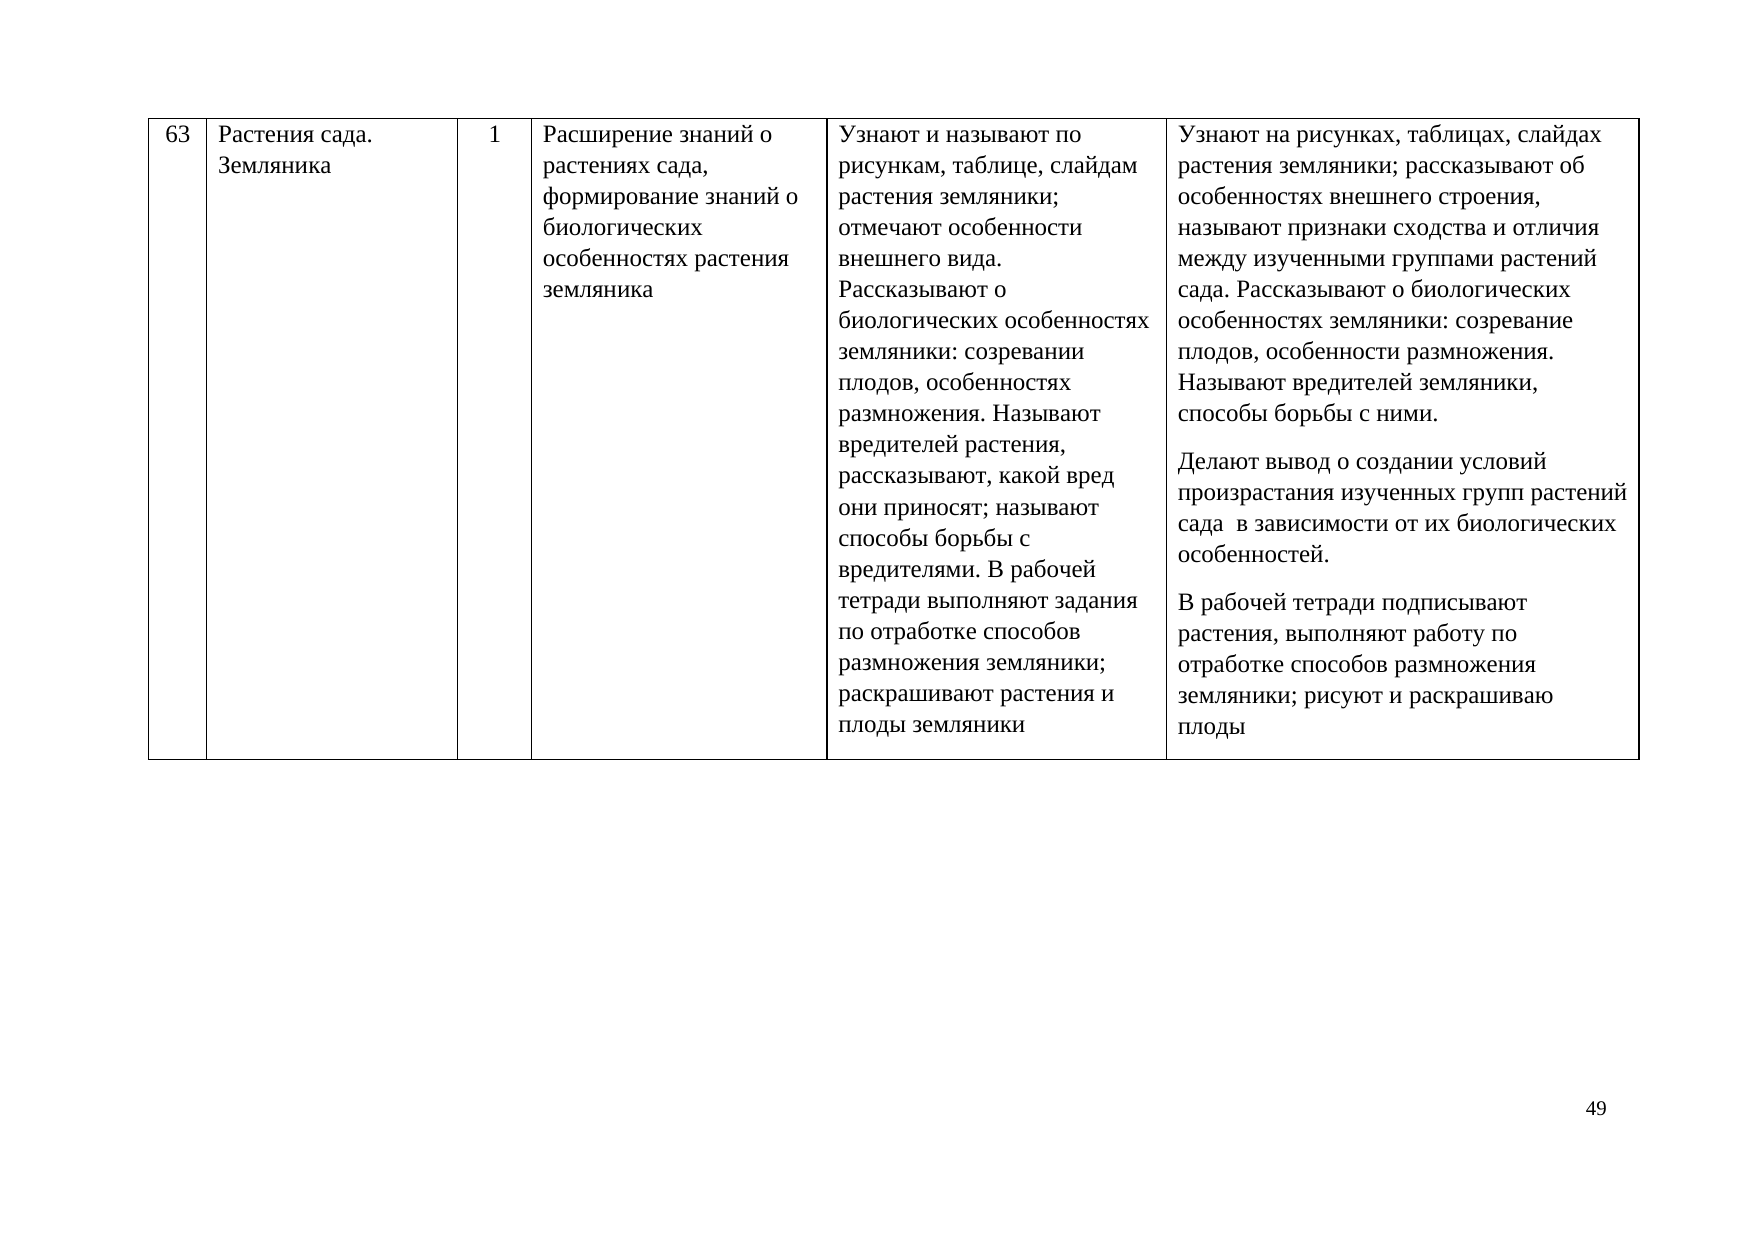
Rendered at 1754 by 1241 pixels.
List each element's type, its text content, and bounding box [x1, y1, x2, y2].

table_cell Узнают на рисунках, таблицах, слайдах растения земляники; рассказывают об особенностях внешнего строения, называют признаки сходства и отличия между изученными группами растений сада. Рассказывают о биологических особенностях земляники: созревание плодов, особенности размножения. Называют вредителей земляники, способы борьбы с ними. Делают вывод о создании условий произрастания изученных групп растений сада в зависимости от их биологических особенностей. В рабочей тетради подписывают растения, выполняют работу по отработке способов размножения земляники; рисуют и раскрашиваю плоды [1167, 119, 1638, 759]
table_cell Узнают и называют по рисункам, таблице, слайдам растения земляники; отмечают особенности внешнего вида. Рассказывают о биологических особенностях земляники: созревании плодов, особенностях размножения. Называют вредителей растения, рассказывают, какой вред они приносят; называют способы борьбы с вредителями. В рабочей тетради выполняют задания по отработке способов размножения земляники; раскрашивают растения и плоды земляники [828, 119, 1166, 759]
table_cell Расширение знаний о растениях сада, формирование знаний о биологических особенностях растения земляника [532, 119, 826, 759]
table_cell 1 [458, 119, 531, 759]
table_cell 63 [149, 119, 206, 759]
table_cell Растения сада. Земляника [207, 119, 457, 759]
